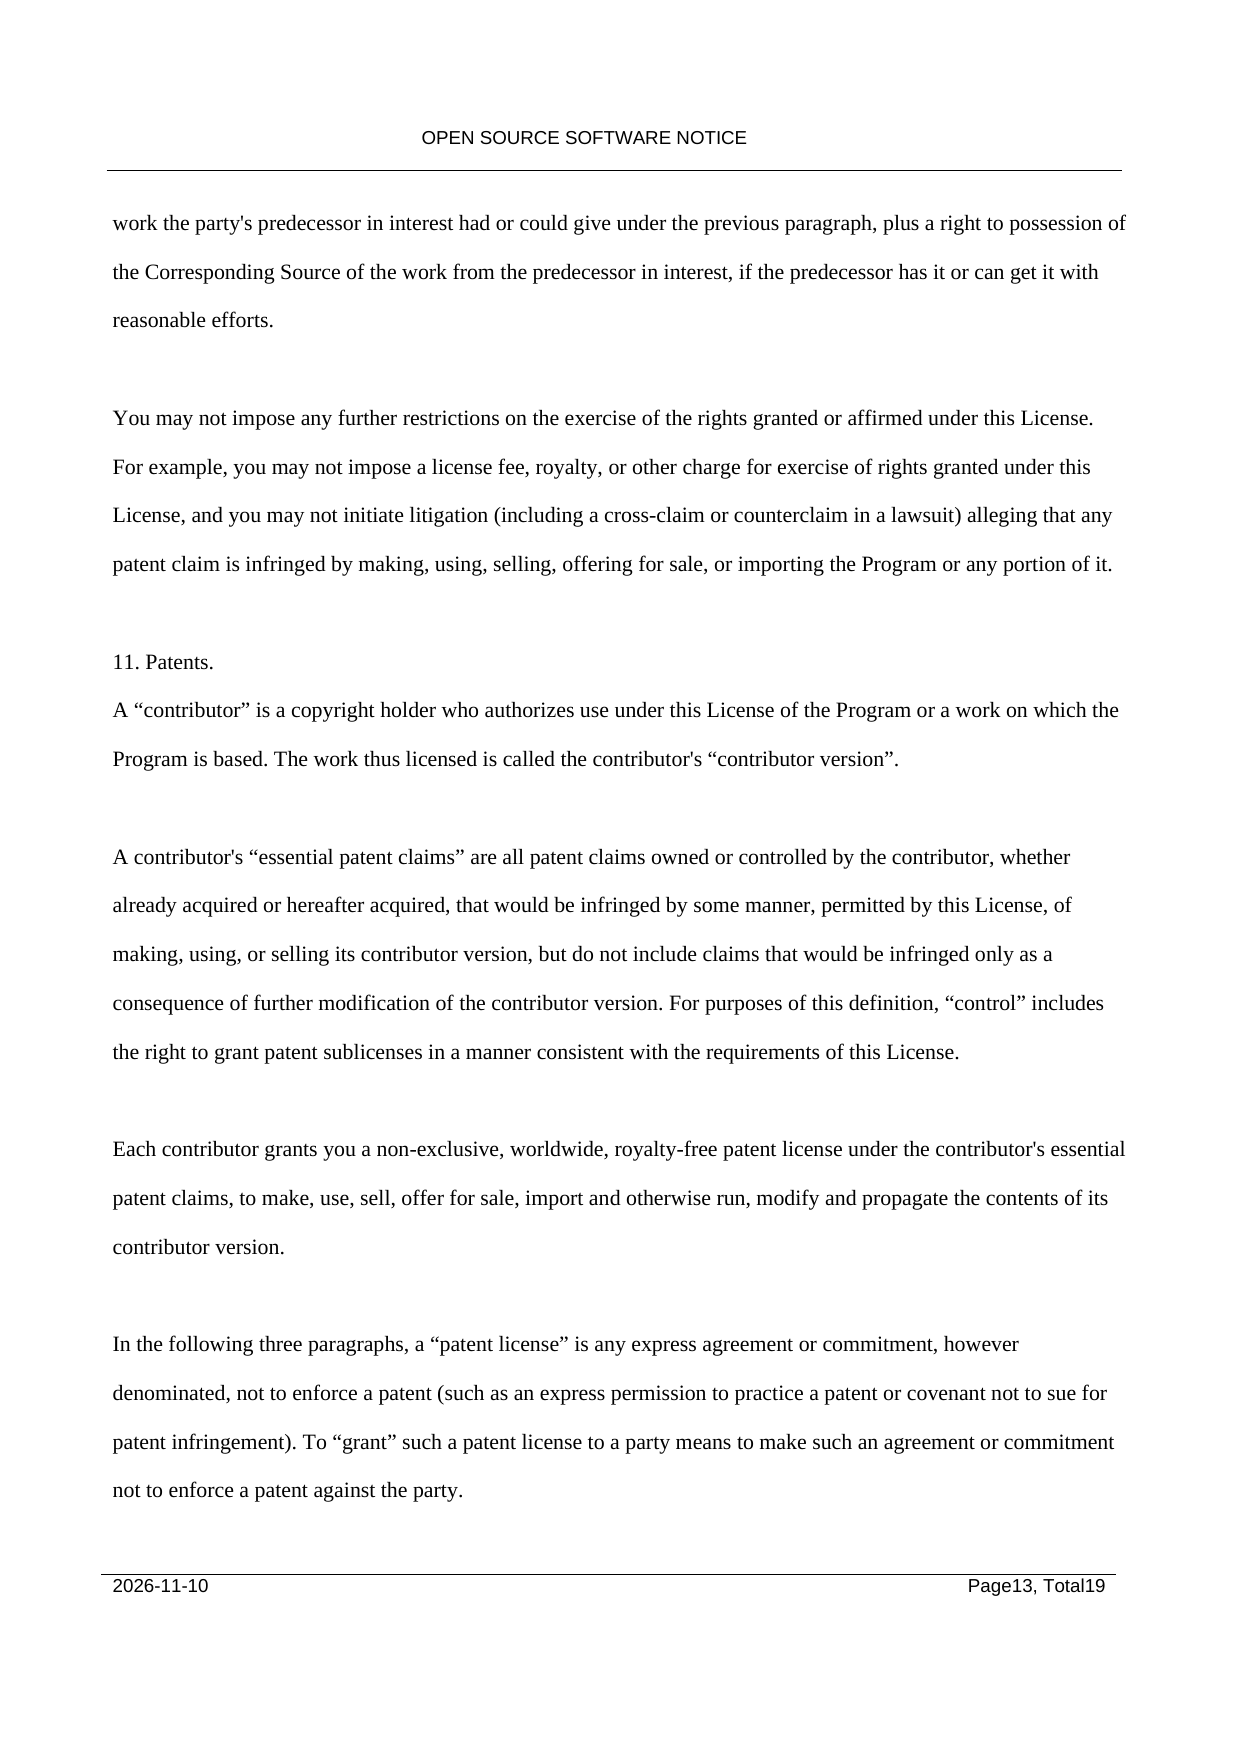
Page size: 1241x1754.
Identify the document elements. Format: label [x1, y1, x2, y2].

text [112, 206, 1128, 1506]
